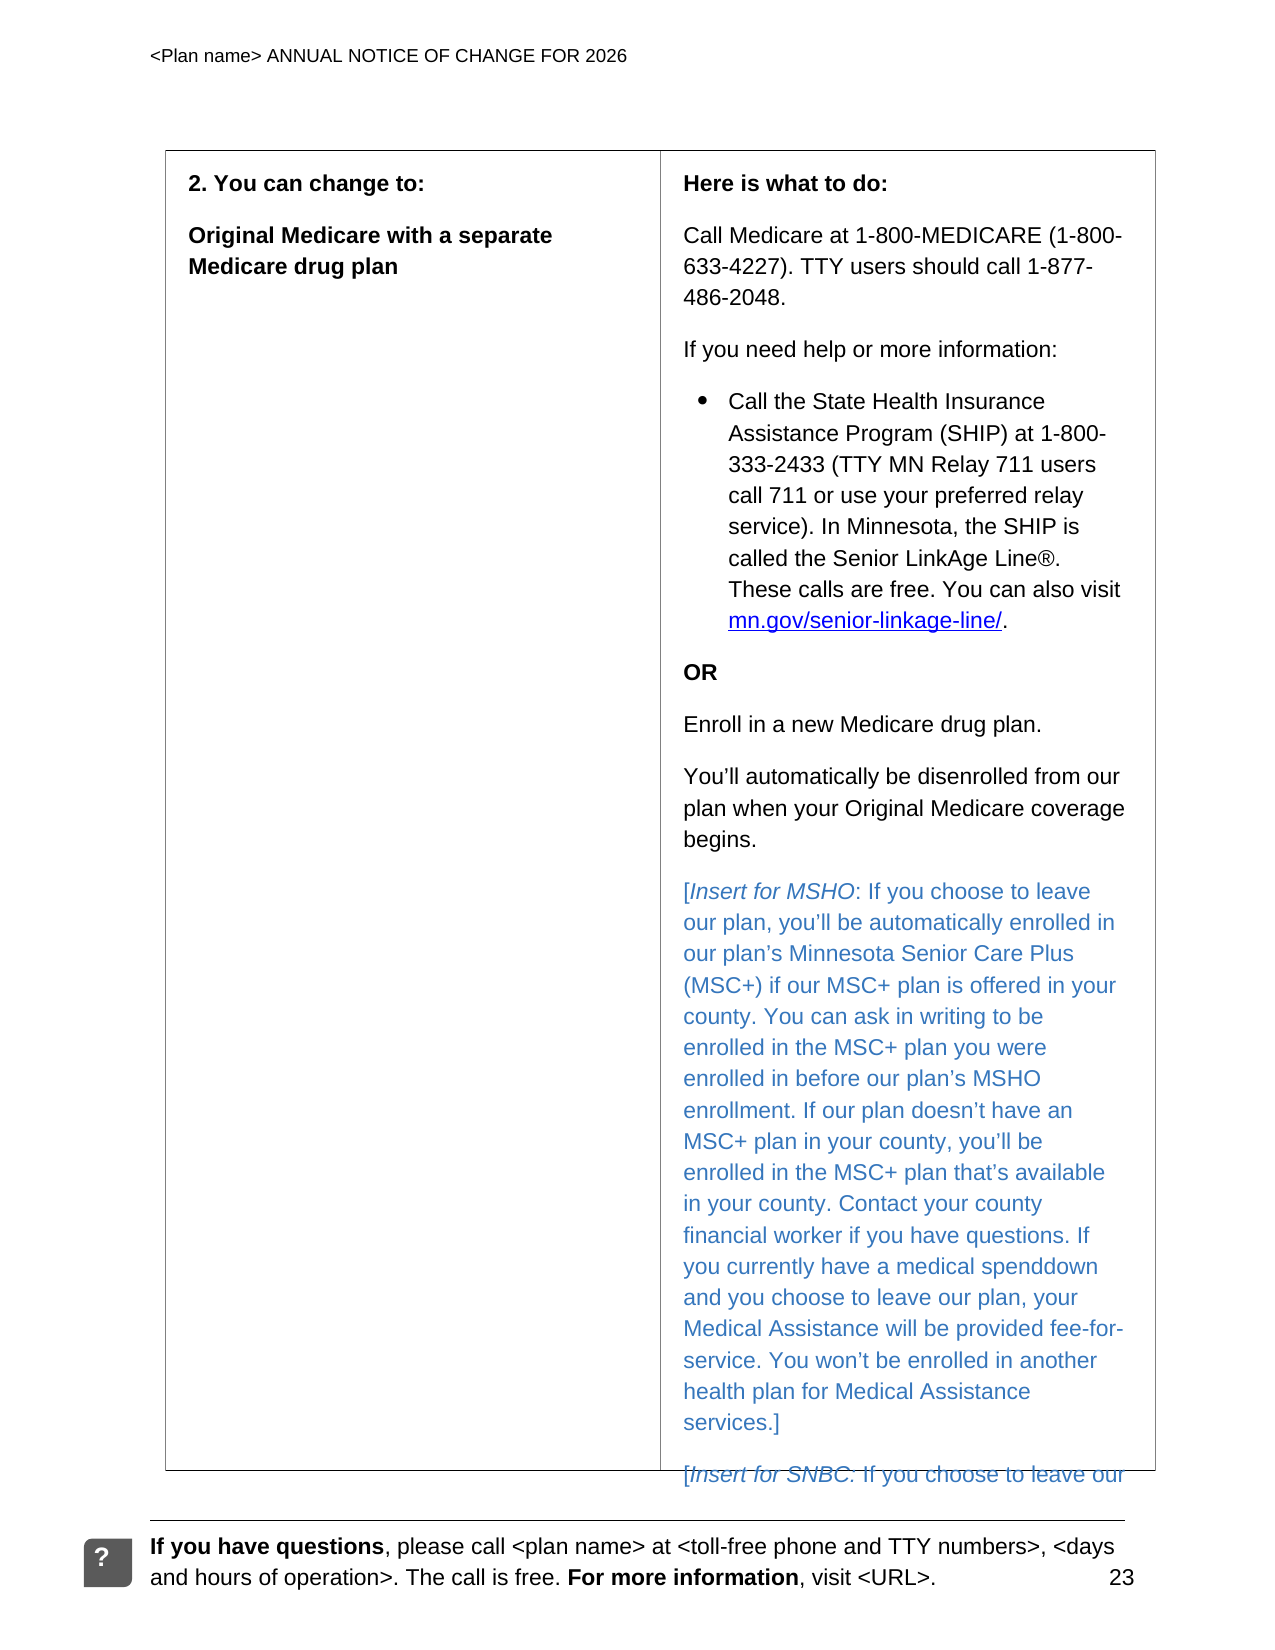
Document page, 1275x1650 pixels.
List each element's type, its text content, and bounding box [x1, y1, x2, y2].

table_cell Here is what to do: Call Medicare at 1-800-MEDICARE (1-800-633-4227). TTY users should call 1-877-486-2048. If you need help or more information: Call the State Health Insurance Assistance Program (SHIP) at 1-800-333-2433 (TTY MN Relay 711 users call 711 or use your preferred relay service). In Minnesota, the SHIP is called the Senior LinkAge Line®. These calls are free. You can also visit mn.gov/senior-linkage-line/. OR Enroll in a new Medicare drug plan. You’ll automatically be disenrolled from our plan when your Original Medicare coverage begins. [Insert for MSHO: If you choose to leave our plan, you’ll be automatically enrolled in our plan’s Minnesota Senior Care Plus (MSC+) if our MSC+ plan is offered in your county. You can ask in writing to be enrolled in the MSC+ plan you were enrolled in before our plan’s MSHO enrollment. If our plan doesn’t have an MSC+ plan in your county, you’ll be enrolled in the MSC+ plan that’s available in your county. Contact your county financial worker if you have questions. If you currently have a medical spenddown and you choose to leave our plan, your Medical Assistance will be provided fee-for-service. You won’t be enrolled in another health plan for Medical Assistance services.] [Insert for SNBC: If you choose to leave our plan, your Medical Assistance will be provided fee-for-service. You can re-enroll in the non-integrated SNBC plan you were enrolled in before <plan’s integrated SNBC product name> by filling out a new enrollment form.] [661, 151, 1155, 1470]
table_cell 2. You can change to: Original Medicare with a separate Medicare drug plan [166, 151, 660, 1470]
